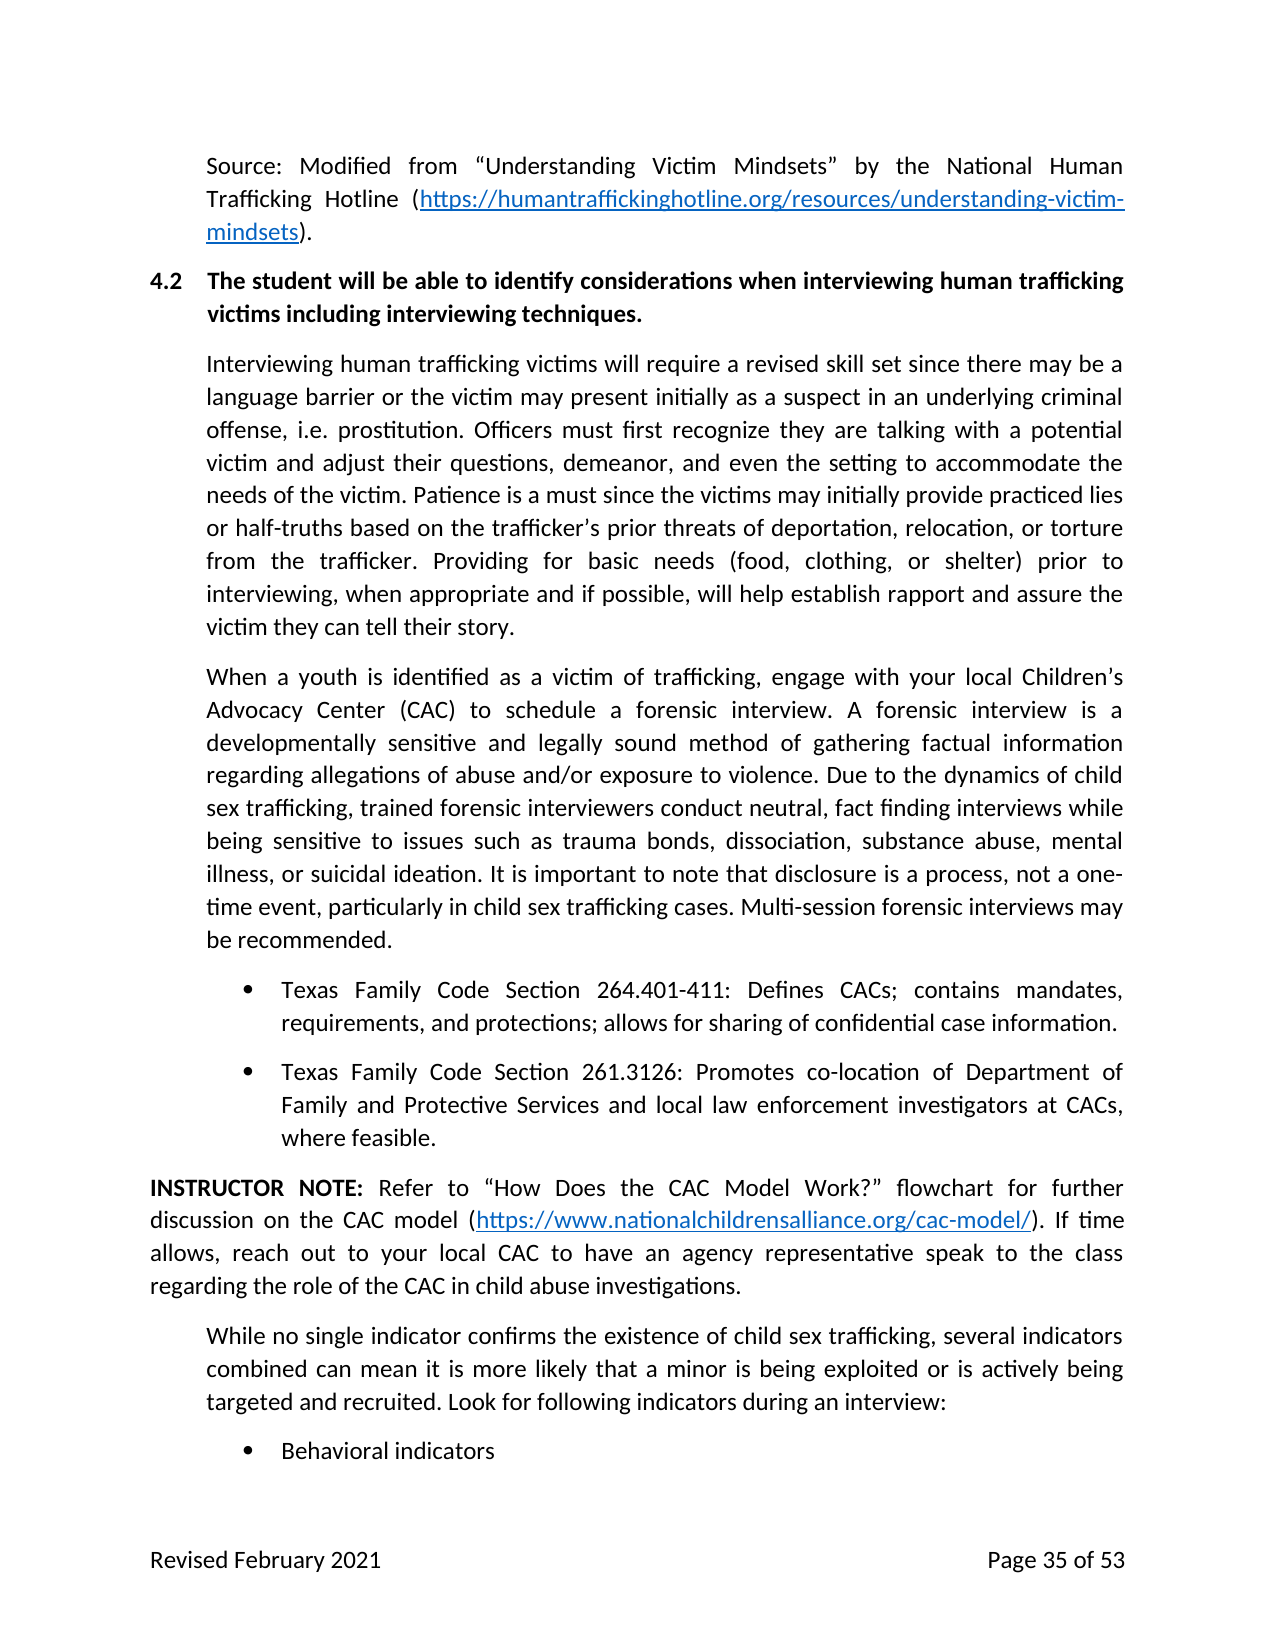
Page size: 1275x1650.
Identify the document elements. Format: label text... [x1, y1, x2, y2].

text When a youth is identified as a victim of trafficking, engage with your local Children’s Advocacy Center (CAC) to schedule a forensic interview. A forensic interview is a developmentally sensitive and legally sound method of gathering factual information regarding allegations of abuse and/or exposure to violence. Due to the dynamics of child sex trafficking, trained forensic interviewers conduct neutral, fact finding interviews while being sensitive to issues such as trauma bonds, dissociation, substance abuse, mental illness, or suicidal ideation. It is important to note that disclosure is a process, not a one-time event, particularly in child sex trafficking cases. Multi-session forensic interviews may be recommended. [206, 661, 1125, 955]
text While no single indicator confirms the existence of child sex trafficking, several indicators combined can mean it is more likely that a minor is being exploited or is actively being targeted and recruited. Look for following indicators during an interview: [206, 1320, 1125, 1416]
text Interviewing human trafficking victims will require a revised skill set since there may be a language barrier or the victim may present initially as a suspect in an underlying criminal offense, i.e. prostitution. Officers must first recognize they are talking with a potential victim and adjust their questions, demeanor, and even the setting to accommodate the needs of the victim. Patience is a must since the victims may initially provide practiced lies or half-truths based on the trafficker’s prior threats of deportation, relocation, or torture from the trafficker. Providing for basic needs (food, clothing, or shelter) prior to interviewing, when appropriate and if possible, will help establish rapport and assure the victim they can tell their story. [206, 348, 1125, 642]
text INSTRUCTOR NOTE: Refer to “How Does the CAC Model Work?” flowchart for further discussion on the CAC model (https://www.nationalchildrensalliance.org/cac-model/). If time allows, reach out to your local CAC to have an agency representative speak to the class regarding the role of the CAC in child abuse investigations. [150, 1172, 1125, 1301]
text Source: Modified from “Understanding Victim Mindsets” by the National Human Trafficking Hotline (https://humantraffickinghotline.org/resources/understanding-victim-mindsets). [206, 150, 1125, 246]
list Texas Family Code Section 264.401-411: Defines CACs; contains mandates, requirements, and protections; allows for sharing of confidential case information. [244, 974, 1125, 1037]
subtitle The student will be able to identify considerations when interviewing human trafficking victims including interviewing techniques. [150, 265, 1125, 329]
list Texas Family Code Section 261.3126: Promotes co-location of Department of Family and Protective Services and local law enforcement investigators at CACs, where feasible. [244, 1056, 1125, 1153]
list Behavioral indicators [244, 1435, 1125, 1466]
